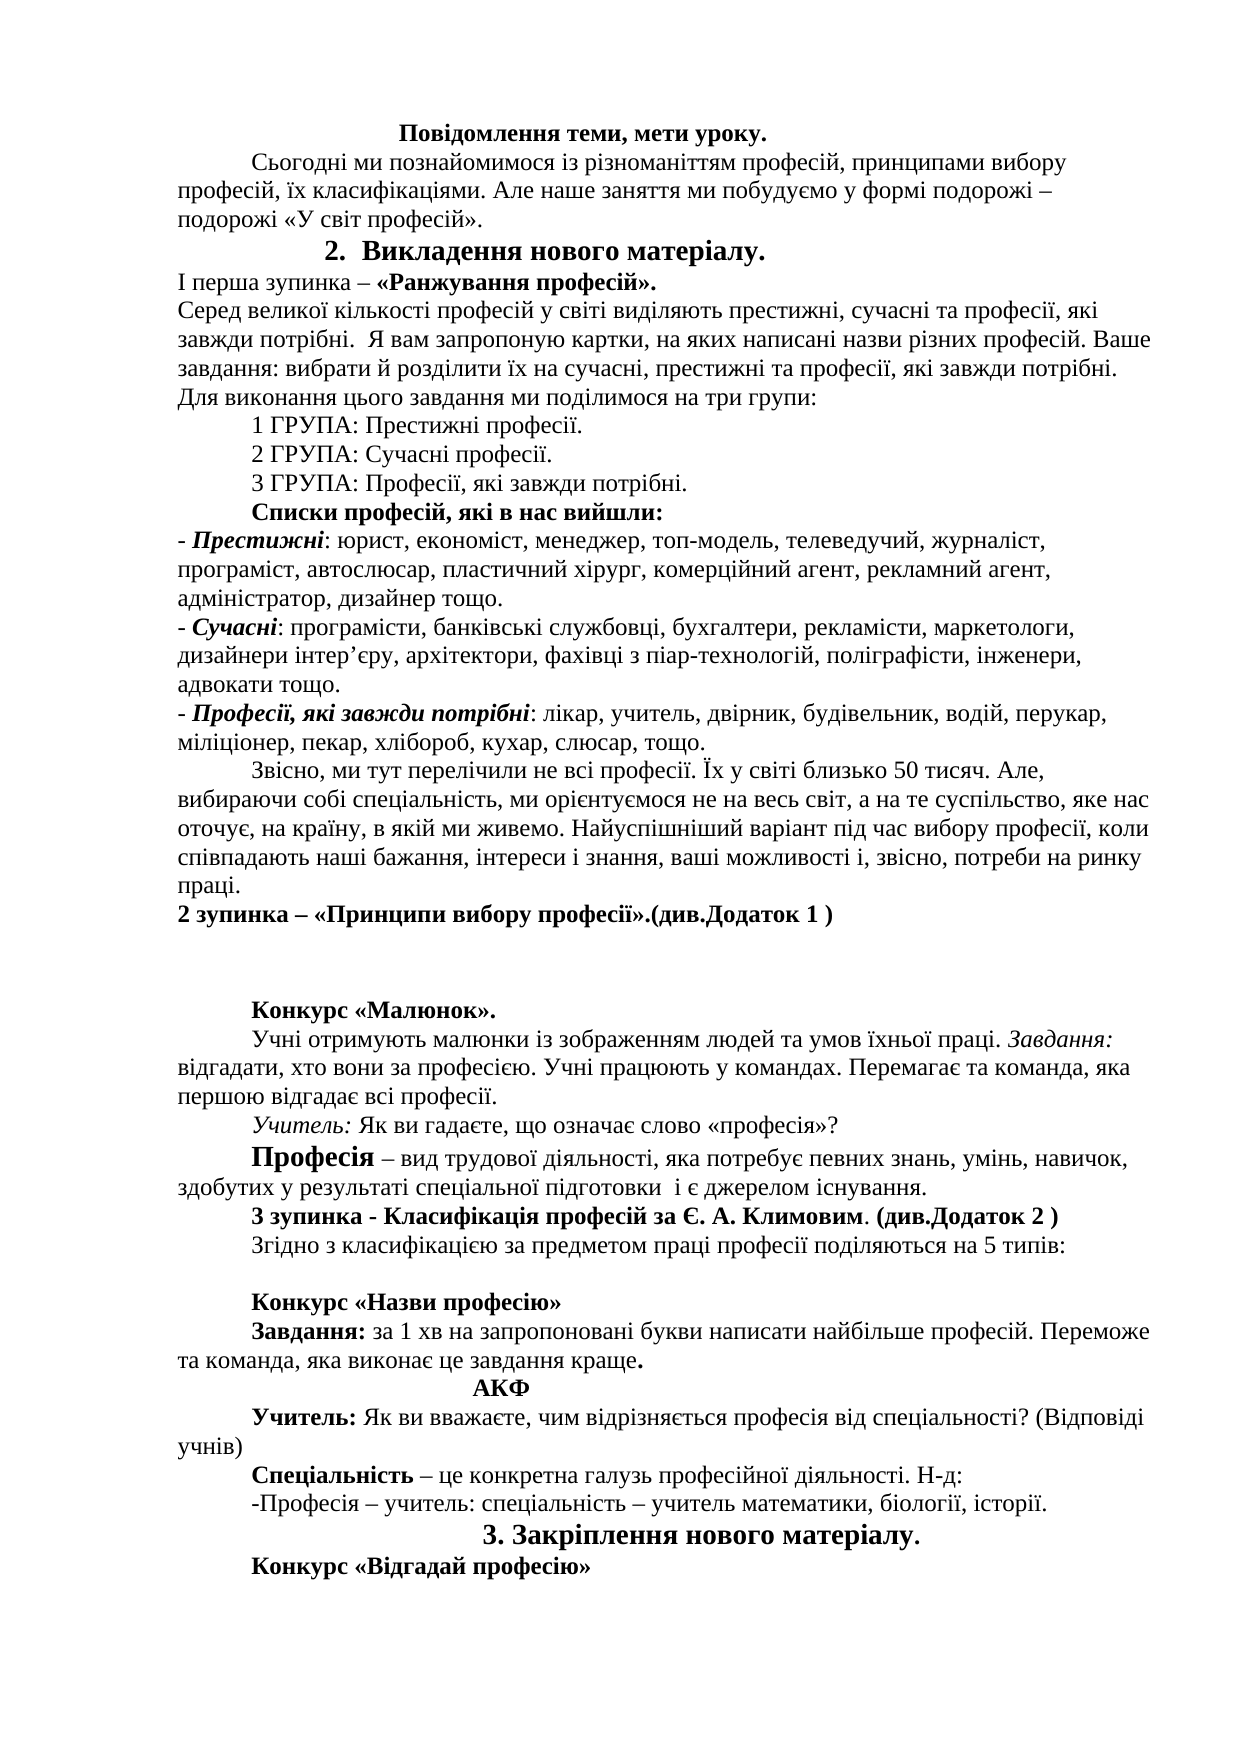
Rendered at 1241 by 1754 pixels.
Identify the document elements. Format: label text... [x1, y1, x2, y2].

text Сьогодні ми познайомимося із різноманіттям професій, принципами вибору професій, їх класифікаціями. Але наше заняття ми побудуємо у формі подорожі – подорожі «У світ професій». [177, 147, 1152, 233]
text І перша зупинка – «Ранжування професій». [177, 267, 1152, 295]
text Конкурс «Відгадай професію» [177, 1551, 1152, 1579]
text Завдання: за 1 хв на запропоновані букви написати найбільше професій. Переможе та команда, яка виконає це завдання краще. [177, 1316, 1152, 1373]
text Повідомлення теми, мети уроку. [177, 118, 1152, 147]
list Викладення нового матеріалу. [324, 233, 1152, 267]
text -Професія – учитель: спеціальність – учитель математики, біології, історії. [177, 1488, 1152, 1517]
text 3 ГРУПА: Професії, які завжди потрібні. [251, 468, 1152, 497]
text Конкурс «Малюнок». [177, 995, 1152, 1024]
text - Сучасні: програмісти, банківські службовці, бухгалтери, рекламісти, маркетологи, дизайнери інтер’єру, архітектори, фахівці з піар-технологій, поліграфісти, інженери, адвокати тощо. [177, 612, 1152, 698]
text АКФ [398, 1373, 1152, 1402]
text - Професії, які завжди потрібні: лікар, учитель, двірник, будівельник, водій, перукар, міліціонер, пекар, хлібороб, кухар, слюсар, тощо. [177, 698, 1152, 755]
text 3 зупинка - Класифікація професій за Є. А. Климовим. (див.Додаток 2 ) [177, 1201, 1152, 1230]
text Спеціальність – це конкретна галузь професійної діяльності. Н-д: [177, 1460, 1152, 1488]
text Серед великої кількості професій у світі виділяють престижні, сучасні та професії, які завжди потрібні. Я вам запропоную картки, на яких написані назви різних професій. Ваше завдання: вибрати й розділити їх на сучасні, престижні та професії, які завжди потрібні. Для виконання цього завдання ми поділимося на три групи: [177, 295, 1152, 410]
text 2 зупинка – «Принципи вибору професії».(див.Додаток 1 ) [177, 899, 1152, 928]
text 3. Закріплення нового матеріалу. [177, 1517, 1152, 1551]
text Списки професій, які в нас вийшли: [251, 497, 1152, 525]
text 1 ГРУПА: Престижні професії. [251, 410, 1152, 439]
text Професія – вид трудової діяльності, яка потребує певних знань, умінь, навичок, здобутих у результаті спеціальної підготовки і є джерелом існування. [177, 1139, 1152, 1201]
text Учитель: Як ви гадаєте, що означає слово «професія»? [177, 1110, 1152, 1139]
text - Престижні: юрист, економіст, менеджер, топ-модель, телеведучий, журналіст, програміст, автослюсар, пластичний хірург, комерційний агент, рекламний агент, адміністратор, дизайнер тощо. [177, 525, 1152, 612]
text Згідно з класифікацією за предметом праці професії поділяються на 5 типів: [177, 1230, 1152, 1258]
text Конкурс «Назви професію» [177, 1287, 1152, 1316]
text 2 ГРУПА: Сучасні професії. [251, 439, 1152, 468]
text Звісно, ми тут перелічили не всі професії. Їх у світі близько 50 тисяч. Але, вибираючи собі спеціальність, ми орієнтуємося не на весь світ, а на те суспільство, яке нас оточує, на країну, в якій ми живемо. Найуспішніший варіант під час вибору професії, коли співпадають наші бажання, інтереси і знання, ваші можливості і, звісно, потреби на ринку праці. [177, 755, 1152, 899]
text Учні отримують малюнки із зображенням людей та умов їхньої праці. Завдання: відгадати, хто вони за професією. Учні працюють у командах. Перемагає та команда, яка першою відгадає всі професії. [177, 1024, 1152, 1110]
text Учитель: Як ви вважаєте, чим відрізняється професія від спеціальності? (Відповіді учнів) [177, 1402, 1152, 1460]
